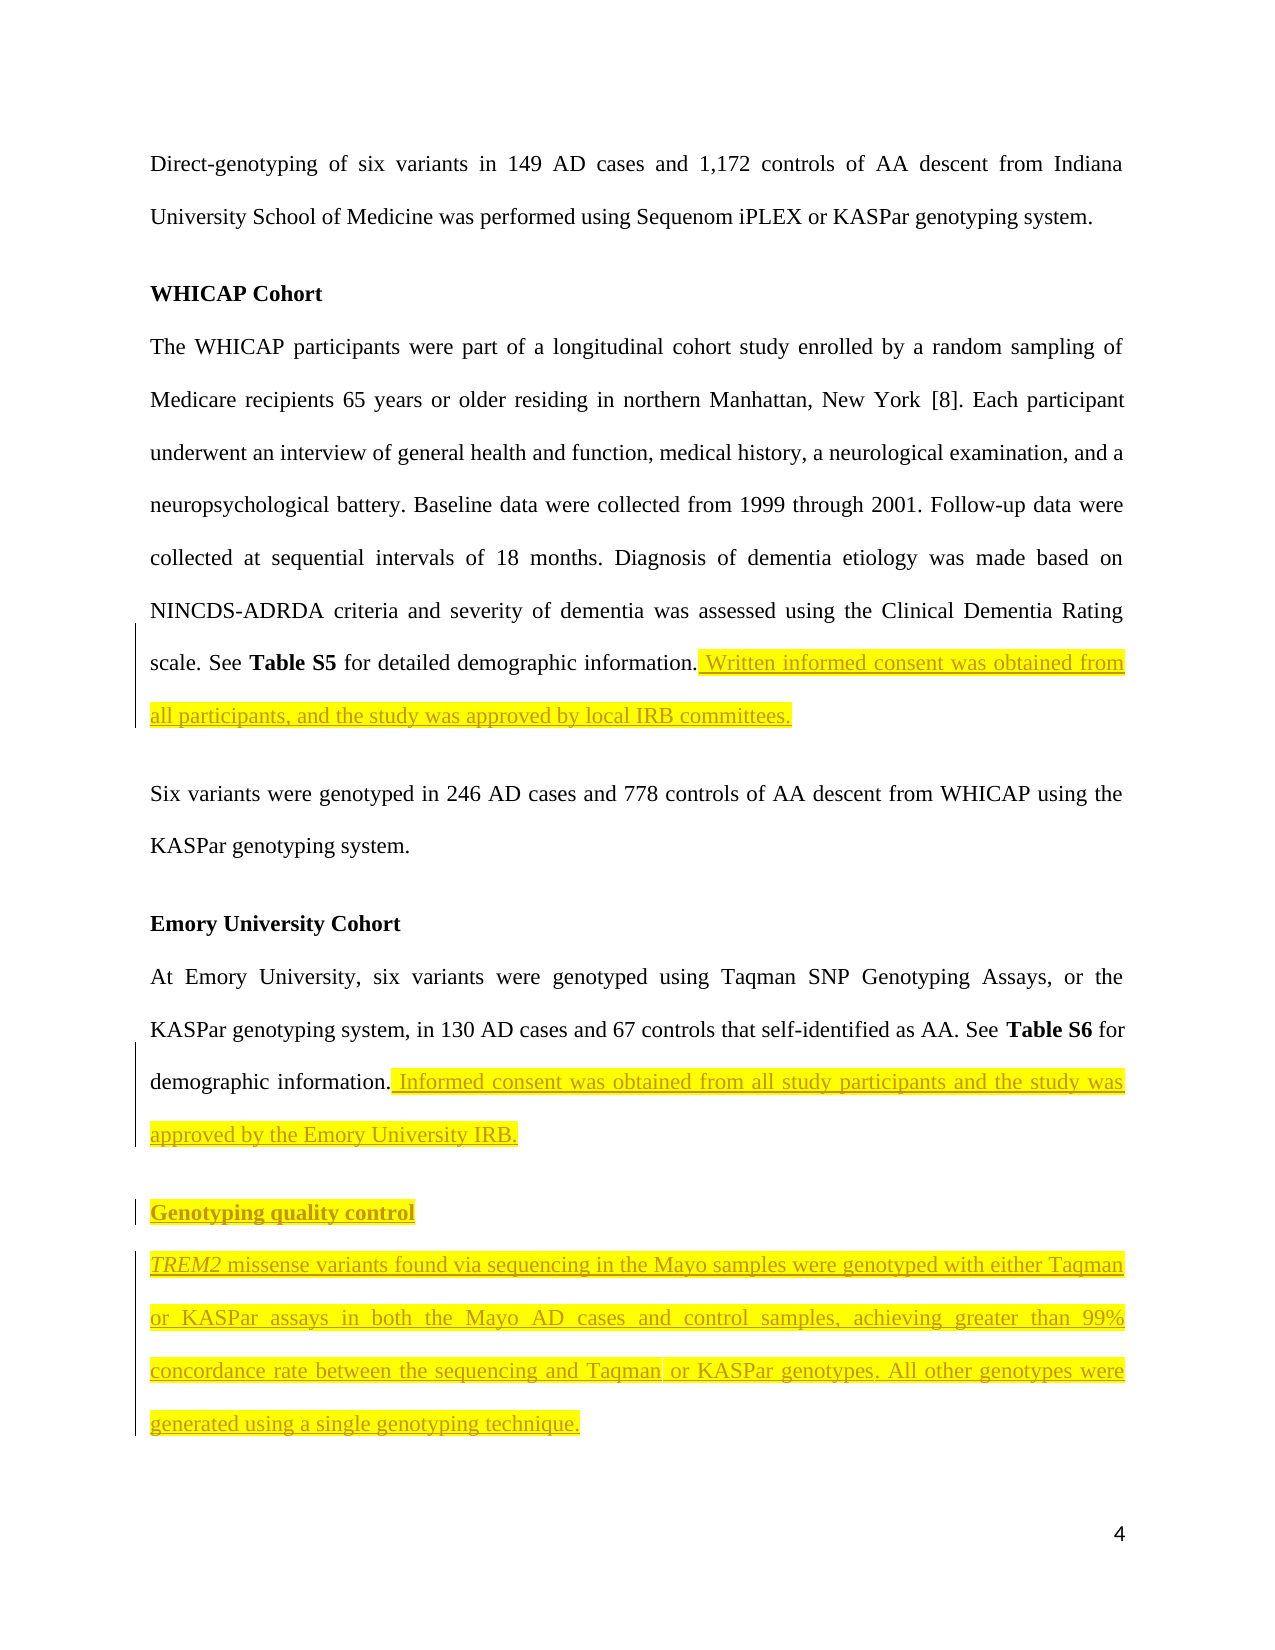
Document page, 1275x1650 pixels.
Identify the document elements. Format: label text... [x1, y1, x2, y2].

text Emory University Cohort [150, 910, 1125, 937]
text The WHICAP participants were part of a longitudinal cohort study enrolled by a random sampling of Medicare recipients 65 years or older residing in northern Manhattan, New York [8]. Each participant underwent an interview of general health and function, medical history, a neurological examination, and a neuropsychological battery. Baseline data were collected from 1999 through 2001. Follow-up data were collected at sequential intervals of 18 months. Diagnosis of dementia etiology was made based on NINCDS-ADRDA criteria and severity of dementia was assessed using the Clinical Dementia Rating scale. See Table S5 for detailed demographic information. [150, 333, 1125, 728]
text WHICAP Cohort [150, 280, 1125, 307]
text At Emory University, six variants were genotyped using Taqman SNP Genotyping Assays, or the KASPar genotyping system, in 130 AD cases and 67 controls that self-identified as AA. See Table S6 for demographic information. [150, 963, 1125, 1147]
text Direct-genotyping of six variants in 149 AD cases and 1,172 controls of AA descent from Indiana University School of Medicine was performed using Sequenom iPLEX or KASPar genotyping system. [150, 150, 1125, 229]
text Six variants were genotyped in 246 AD cases and 778 controls of AA descent from WHICAP using the KASPar genotyping system. [150, 780, 1125, 859]
